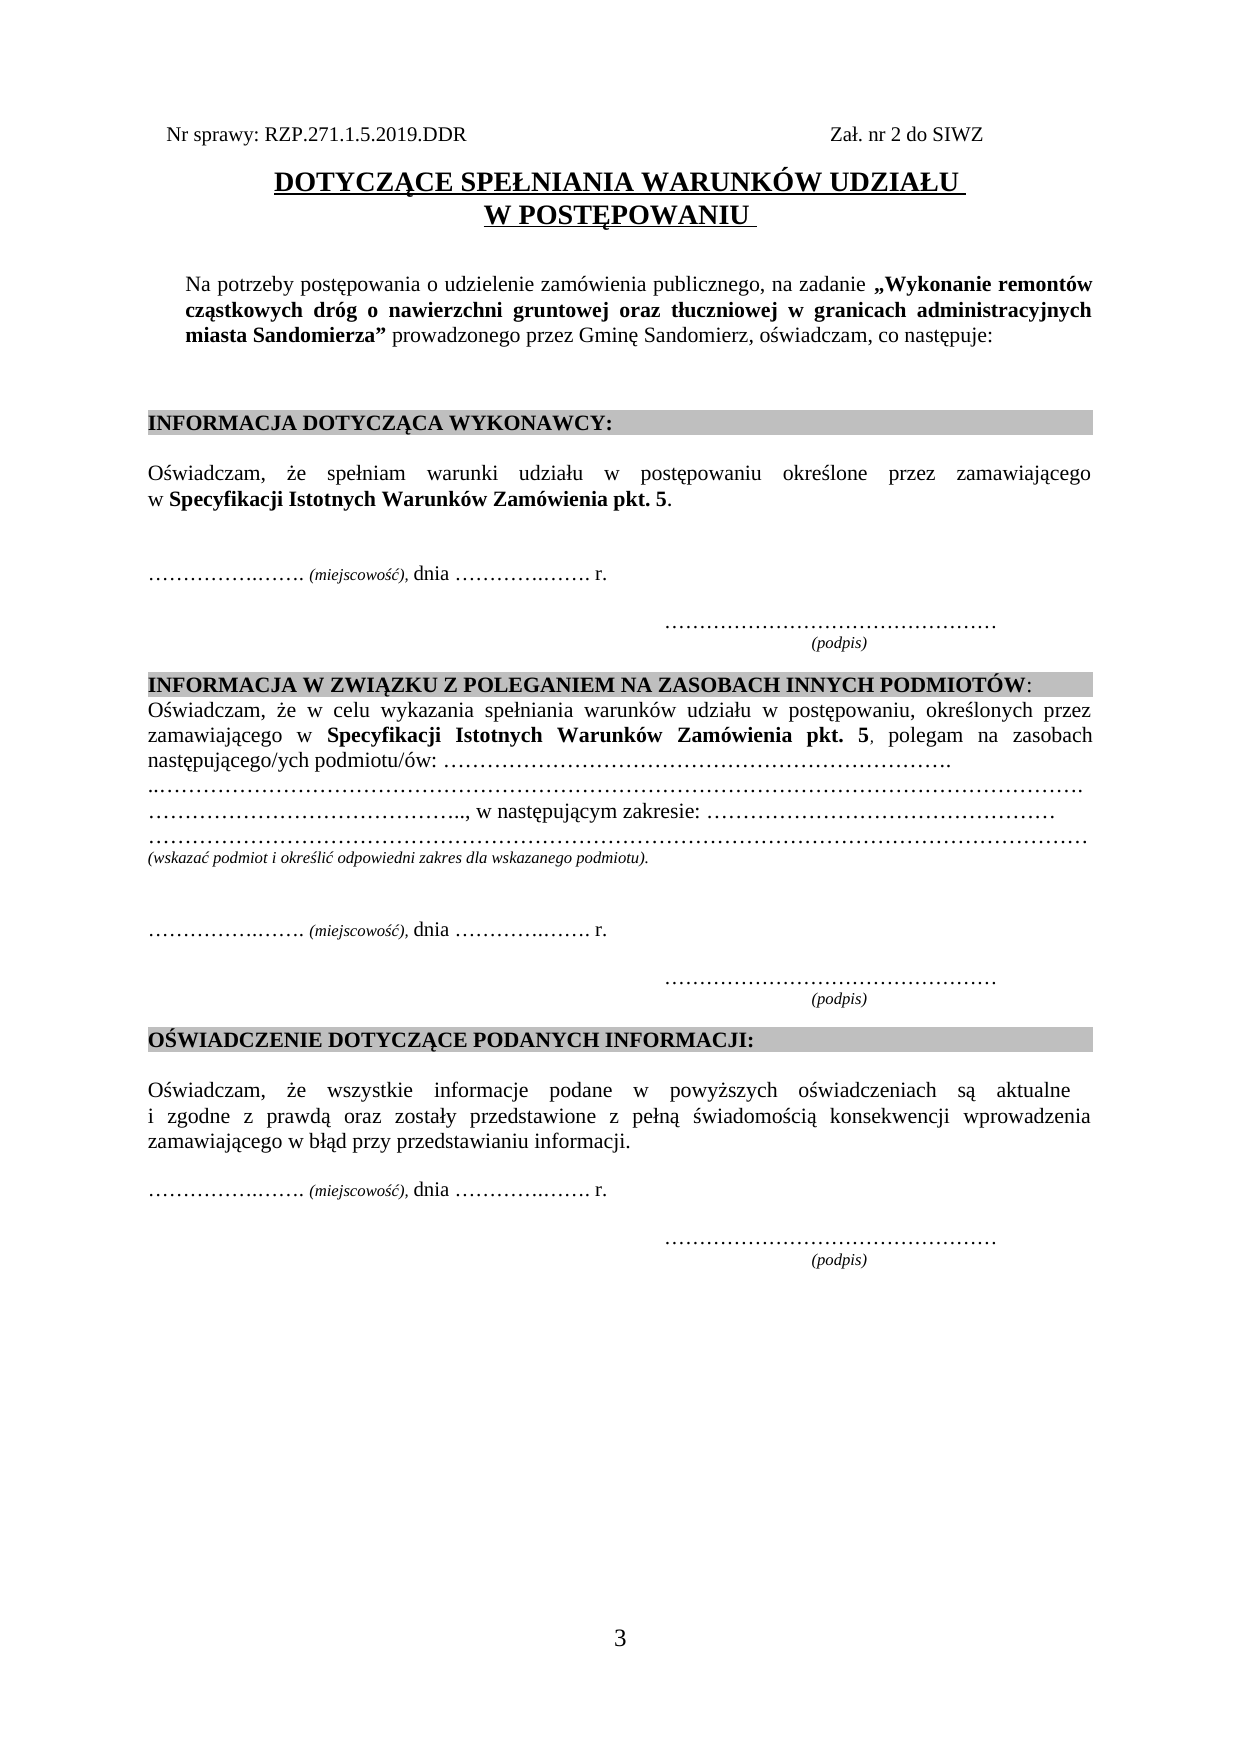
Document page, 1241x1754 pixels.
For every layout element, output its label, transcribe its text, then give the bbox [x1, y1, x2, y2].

text (podpis) [738, 989, 1093, 1008]
text …………….……. (miejscowość), dnia ………….……. r. [148, 1177, 1093, 1201]
text (podpis) [738, 1249, 1093, 1268]
text ..……………………………………………………………………………………………………………….…………………………………….., w następującym zakresie: ………………………………………… [148, 772, 1093, 823]
text ………………………………………… [148, 965, 1093, 989]
text INFORMACJA W ZWIĄZKU Z POLEGANIEM NA ZASOBACH INNYCH PODMIOTÓW: [148, 672, 1093, 697]
text …………….……. (miejscowość), dnia ………….……. r. [148, 917, 1093, 941]
text Oświadczam, że spełniam warunki udziału w postępowaniu określone przez zamawiającego w Specyfikacji Istotnych Warunków Zamówienia pkt. 5. [148, 460, 1093, 511]
text ………………………………………… [148, 609, 1093, 633]
text Oświadczam, że wszystkie informacje podane w powyższych oświadczeniach są aktualne i zgodne z prawdą oraz zostały przedstawione z pełną świadomością konsekwencji wprowadzenia zamawiającego w błąd przy przedstawianiu informacji. [148, 1077, 1093, 1153]
text (podpis) [738, 633, 1093, 652]
text Oświadczam, że w celu wykazania spełniania warunków udziału w postępowaniu, określonych przez zamawiającego w Specyfikacji Istotnych Warunków Zamówienia pkt. 5, polegam na zasobach następującego/ych podmiotu/ów: ……………………………………………………………. [148, 697, 1093, 772]
text OŚWIADCZENIE DOTYCZĄCE PODANYCH INFORMACJI: [148, 1027, 1093, 1052]
text …………….……. (miejscowość), dnia ………….……. r. [148, 561, 1093, 585]
text DOTYCZĄCE SPEŁNIANIA WARUNKÓW UDZIAŁU W POSTĘPOWANIU [148, 165, 1093, 259]
text ………………………………………… [148, 1225, 1093, 1249]
text Na potrzeby postępowania o udzielenie zamówienia publicznego, na zadanie „Wykonanie remontów cząstkowych dróg o nawierzchni gruntowej oraz tłuczniowej w granicach administracyjnych miasta Sandomierza” prowadzonego przez Gminę Sandomierz, oświadczam, co następuje: [185, 271, 1093, 347]
text INFORMACJA DOTYCZĄCA WYKONAWCY: [148, 410, 1093, 435]
text ………………………………………………………………………………………………………………… (wskazać podmiot i określić odpowiedni zakres dla wskazanego podmiotu). [148, 823, 1093, 867]
